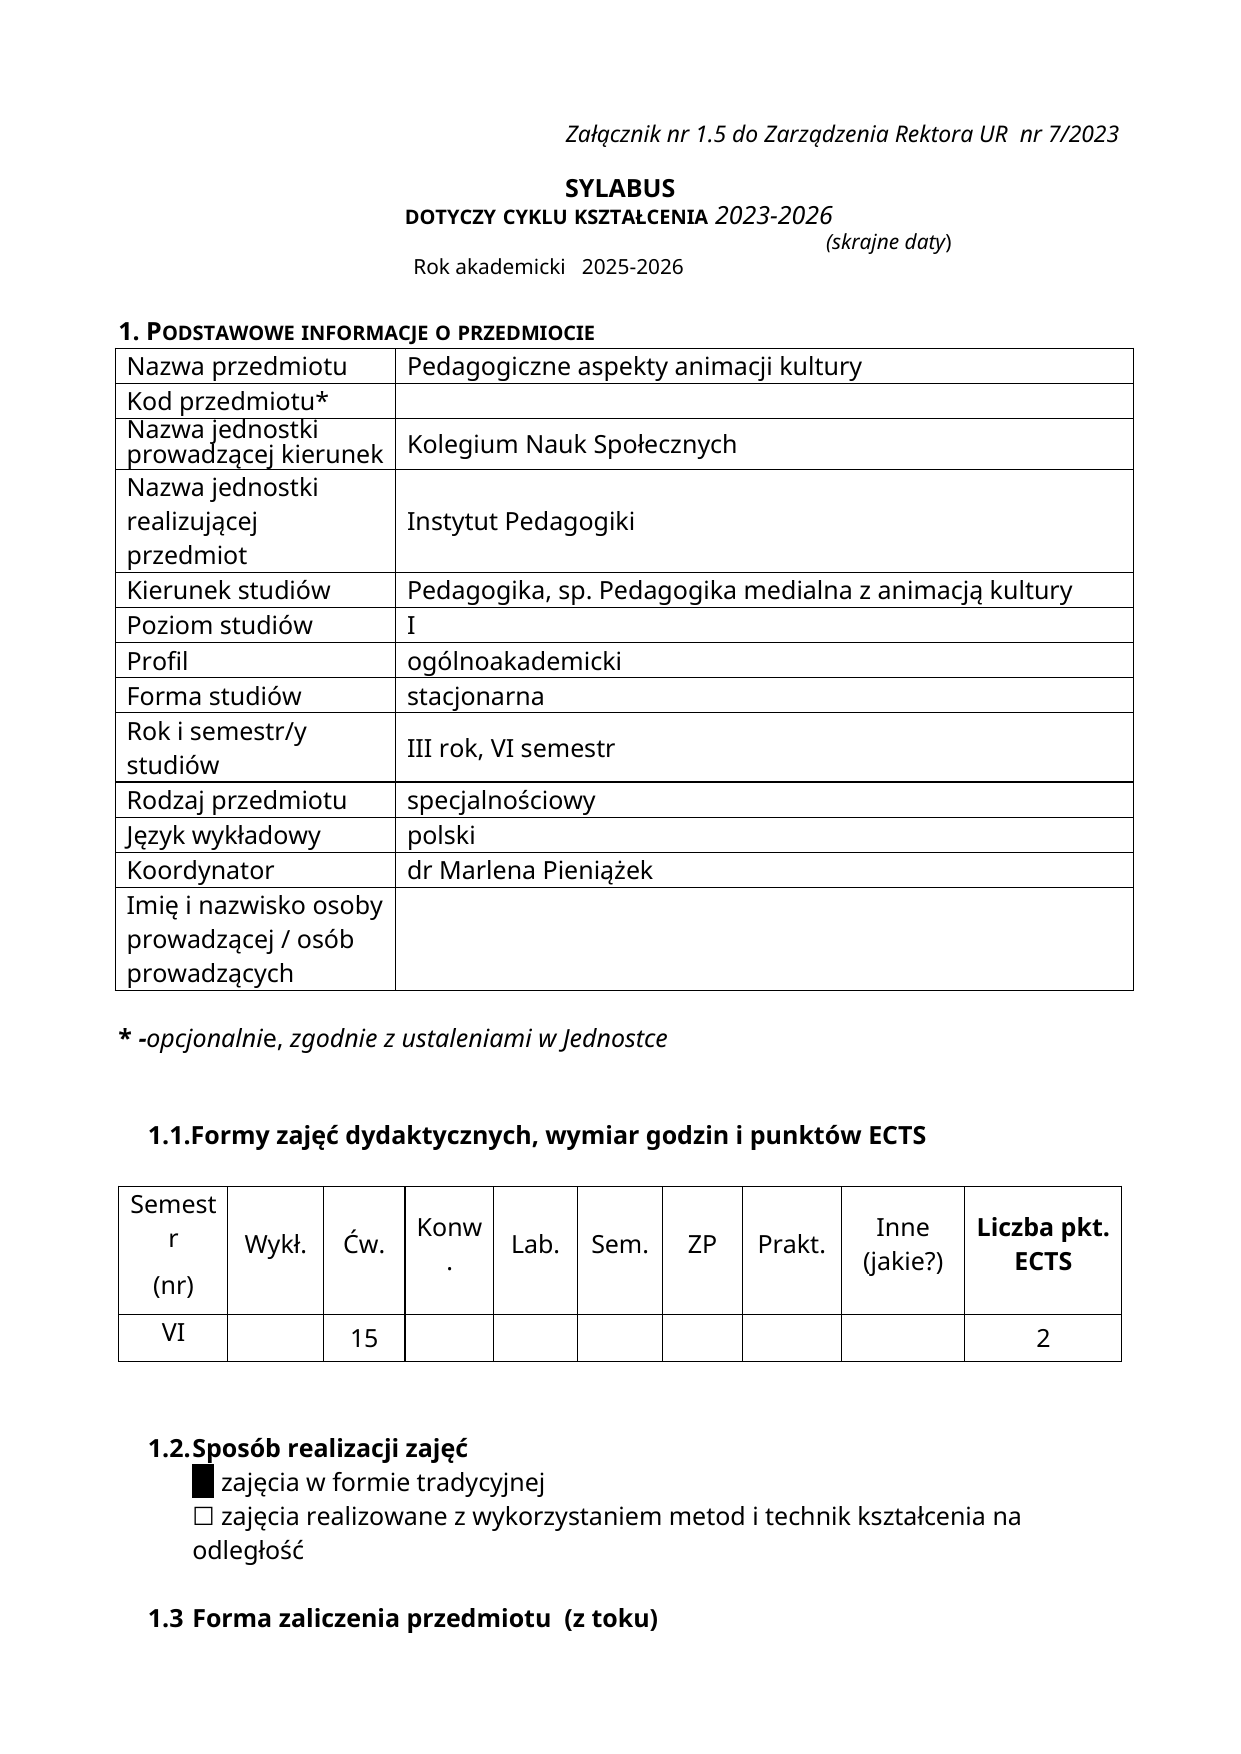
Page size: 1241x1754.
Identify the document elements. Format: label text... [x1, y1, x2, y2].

table_cell Instytut Pedagogiki [396, 470, 1133, 572]
text ☐ zajęcia realizowane z wykorzystaniem metod i technik kształcenia na odległość [192, 1498, 1122, 1566]
table_header Wykł. [228, 1187, 323, 1314]
table_cell dr Marlena Pieniążek [396, 853, 1133, 887]
table_cell [406, 1315, 493, 1361]
table_cell [396, 384, 1133, 418]
text 1.2. Sposób realizacji zajęć [148, 1430, 1122, 1464]
table_cell Rok i semestr/y studiów [116, 713, 395, 781]
table_cell Kierunek studiów [116, 573, 395, 607]
text ☐ zajęcia w formie tradycyjnej [214, 1464, 1122, 1498]
text 1. Podstawowe informacje o przedmiocie [118, 313, 1122, 347]
table_cell polski [396, 818, 1133, 852]
table_cell Imię i nazwisko osoby prowadzącej / osób prowadzących [116, 888, 395, 990]
table_cell specjalnościowy [396, 783, 1133, 817]
table_cell [578, 1315, 662, 1361]
table_cell 2 [965, 1315, 1121, 1361]
table_cell Poziom studiów [116, 608, 395, 642]
text (skrajne daty) [118, 229, 1122, 254]
table_cell Kod przedmiotu* [116, 384, 395, 418]
table_header Konw. [406, 1187, 493, 1314]
table_cell Profil [116, 643, 395, 677]
table_header Ćw. [324, 1187, 404, 1314]
table_cell VI [119, 1315, 227, 1361]
text dotyczy cyklu kształcenia 2023-2026 [118, 204, 1122, 229]
table_header Inne (jakie?) [842, 1187, 964, 1314]
text SYLABUS [118, 170, 1122, 204]
table_cell Koordynator [116, 853, 395, 887]
table_cell Nazwa jednostki prowadzącej kierunek [116, 419, 395, 469]
table_cell Rodzaj przedmiotu [116, 783, 395, 817]
text Załącznik nr 1.5 do Zarządzenia Rektora UR nr 7/2023 [118, 118, 1122, 149]
table_cell Nazwa jednostki realizującej przedmiot [116, 470, 395, 572]
table_cell [494, 1315, 577, 1361]
table_header ZP [663, 1187, 742, 1314]
table_cell [842, 1315, 964, 1361]
table_cell Pedagogika, sp. Pedagogika medialna z animacją kultury [396, 573, 1133, 607]
text Rok akademicki 2025-2026 [118, 254, 1122, 279]
table_cell [396, 888, 1133, 990]
table_cell [743, 1315, 841, 1361]
table_header Liczba pkt. ECTS [965, 1187, 1121, 1314]
table_cell [228, 1315, 323, 1361]
table_header Sem. [578, 1187, 662, 1314]
table_header Prakt. [743, 1187, 841, 1314]
table_cell stacjonarna [396, 678, 1133, 712]
text 1.3 Forma zaliczenia przedmiotu (z toku) [148, 1601, 1122, 1634]
table_cell Kolegium Nauk Społecznych [396, 419, 1133, 469]
table_header Nazwa przedmiotu [116, 349, 395, 382]
table_header Pedagogiczne aspekty animacji kultury [396, 349, 1133, 382]
table_cell I [396, 608, 1133, 642]
table_cell ogólnoakademicki [396, 643, 1133, 677]
table_cell 15 [324, 1315, 404, 1361]
table_cell [663, 1315, 742, 1361]
table_header Semestr (nr) [119, 1187, 227, 1314]
table_cell Język wykładowy [116, 818, 395, 852]
table_header Lab. [494, 1187, 577, 1314]
table_cell Forma studiów [116, 678, 395, 712]
table_cell III rok, VI semestr [396, 713, 1133, 781]
text * -opcjonalnie, zgodnie z ustaleniami w Jednostce [118, 1020, 1122, 1054]
text 1.1.Formy zajęć dydaktycznych, wymiar godzin i punktów ECTS [148, 1117, 1122, 1152]
